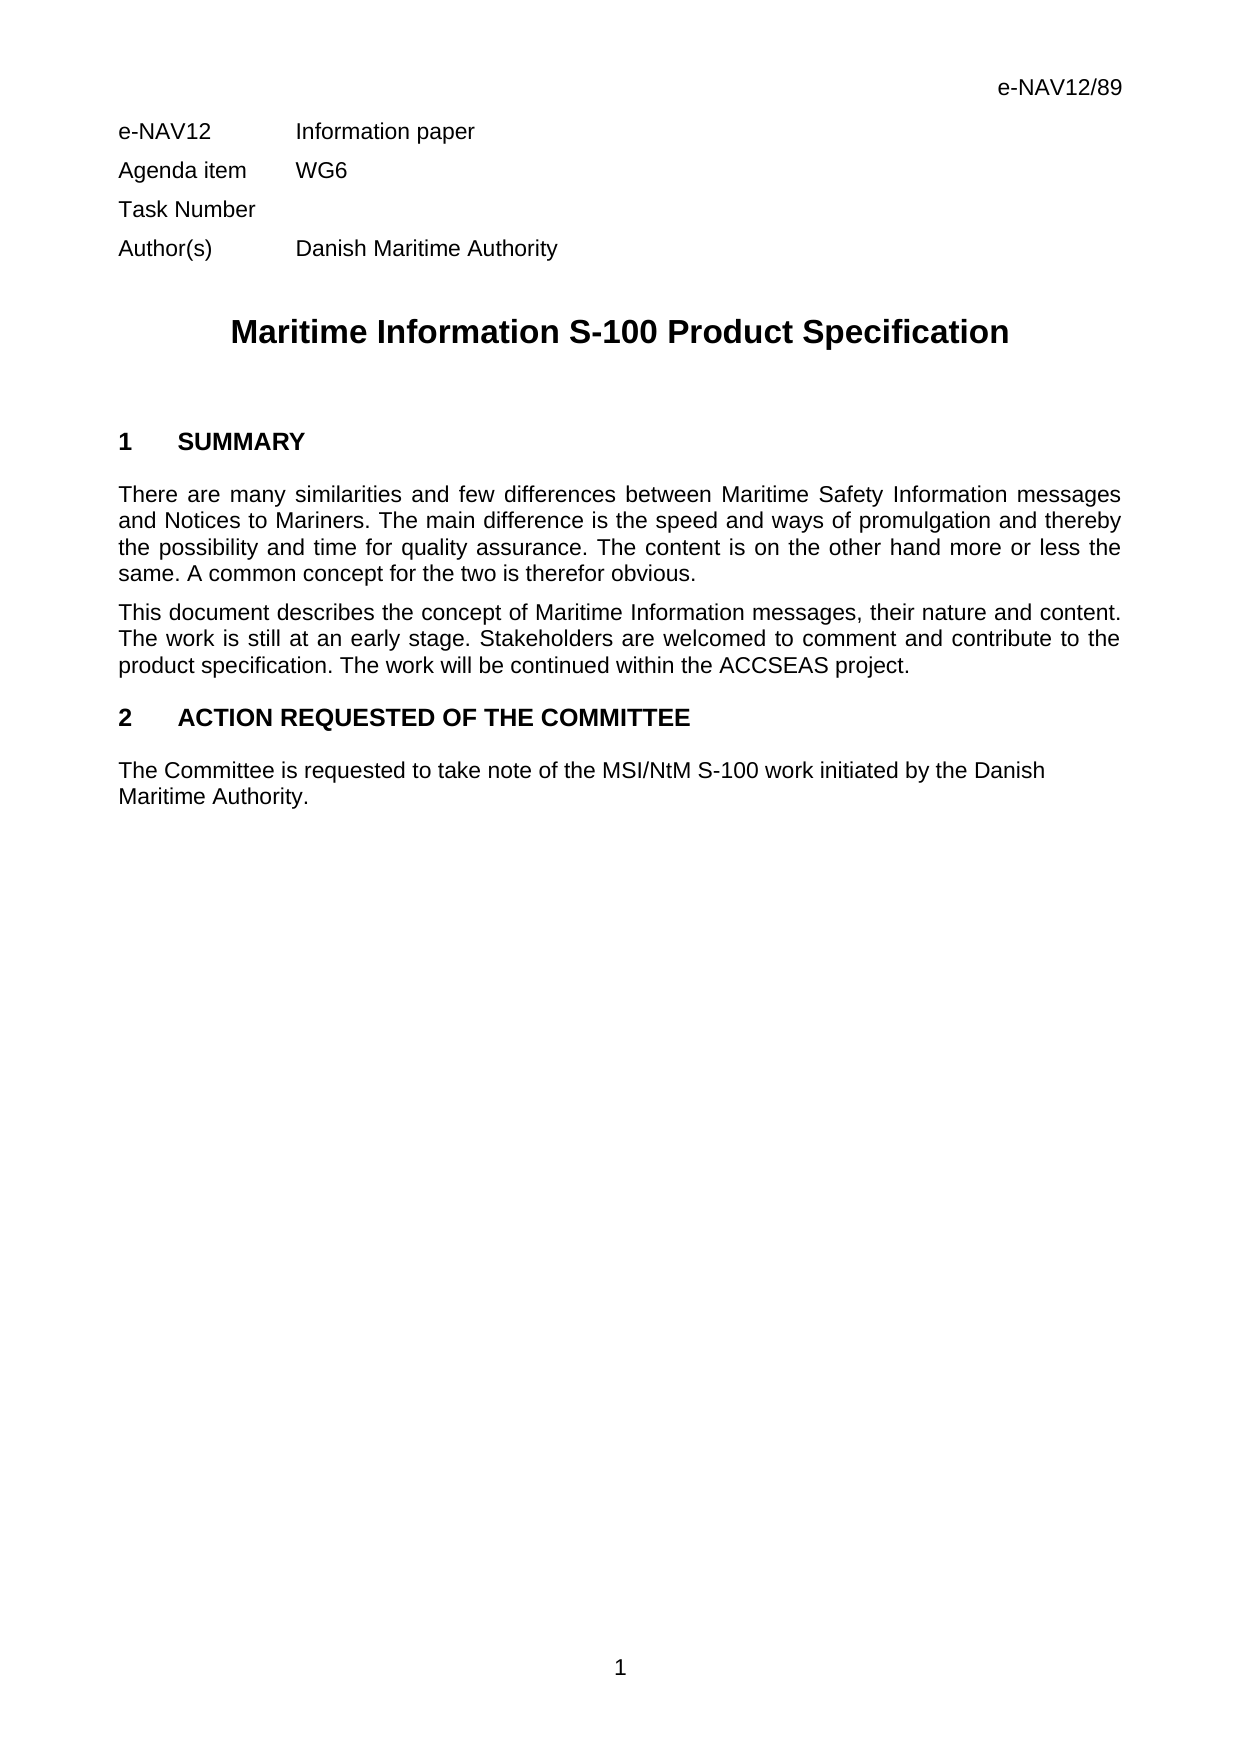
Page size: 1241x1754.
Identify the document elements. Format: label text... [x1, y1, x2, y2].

text Agenda item WG6 [118, 157, 1122, 183]
subtitle Action requested of the Committee [118, 703, 1122, 732]
text The Committee is requested to take note of the MSI/NtM S-100 work initiated by the Danish Maritime Authority. [118, 757, 1122, 809]
text This document describes the concept of Maritime Information messages, their nature and content. The work is still at an early stage. Stakeholders are welcomed to comment and contribute to the product specification. The work will be continued within the ACCSEAS project. [118, 599, 1122, 678]
subtitle Summary [118, 427, 1122, 456]
text Author(s) Danish Maritime Authority [118, 235, 1122, 261]
text Task Number [118, 196, 1122, 222]
text There are many similarities and few differences between Maritime Safety Information messages and Notices to Mariners. The main difference is the speed and ways of promulgation and thereby the possibility and time for quality assurance. The content is on the other hand more or less the same. A common concept for the two is therefor obvious. [118, 481, 1122, 586]
text e-NAV12 Information paper [118, 118, 1122, 144]
title Maritime Information S-100 Product Specification [118, 312, 1122, 351]
